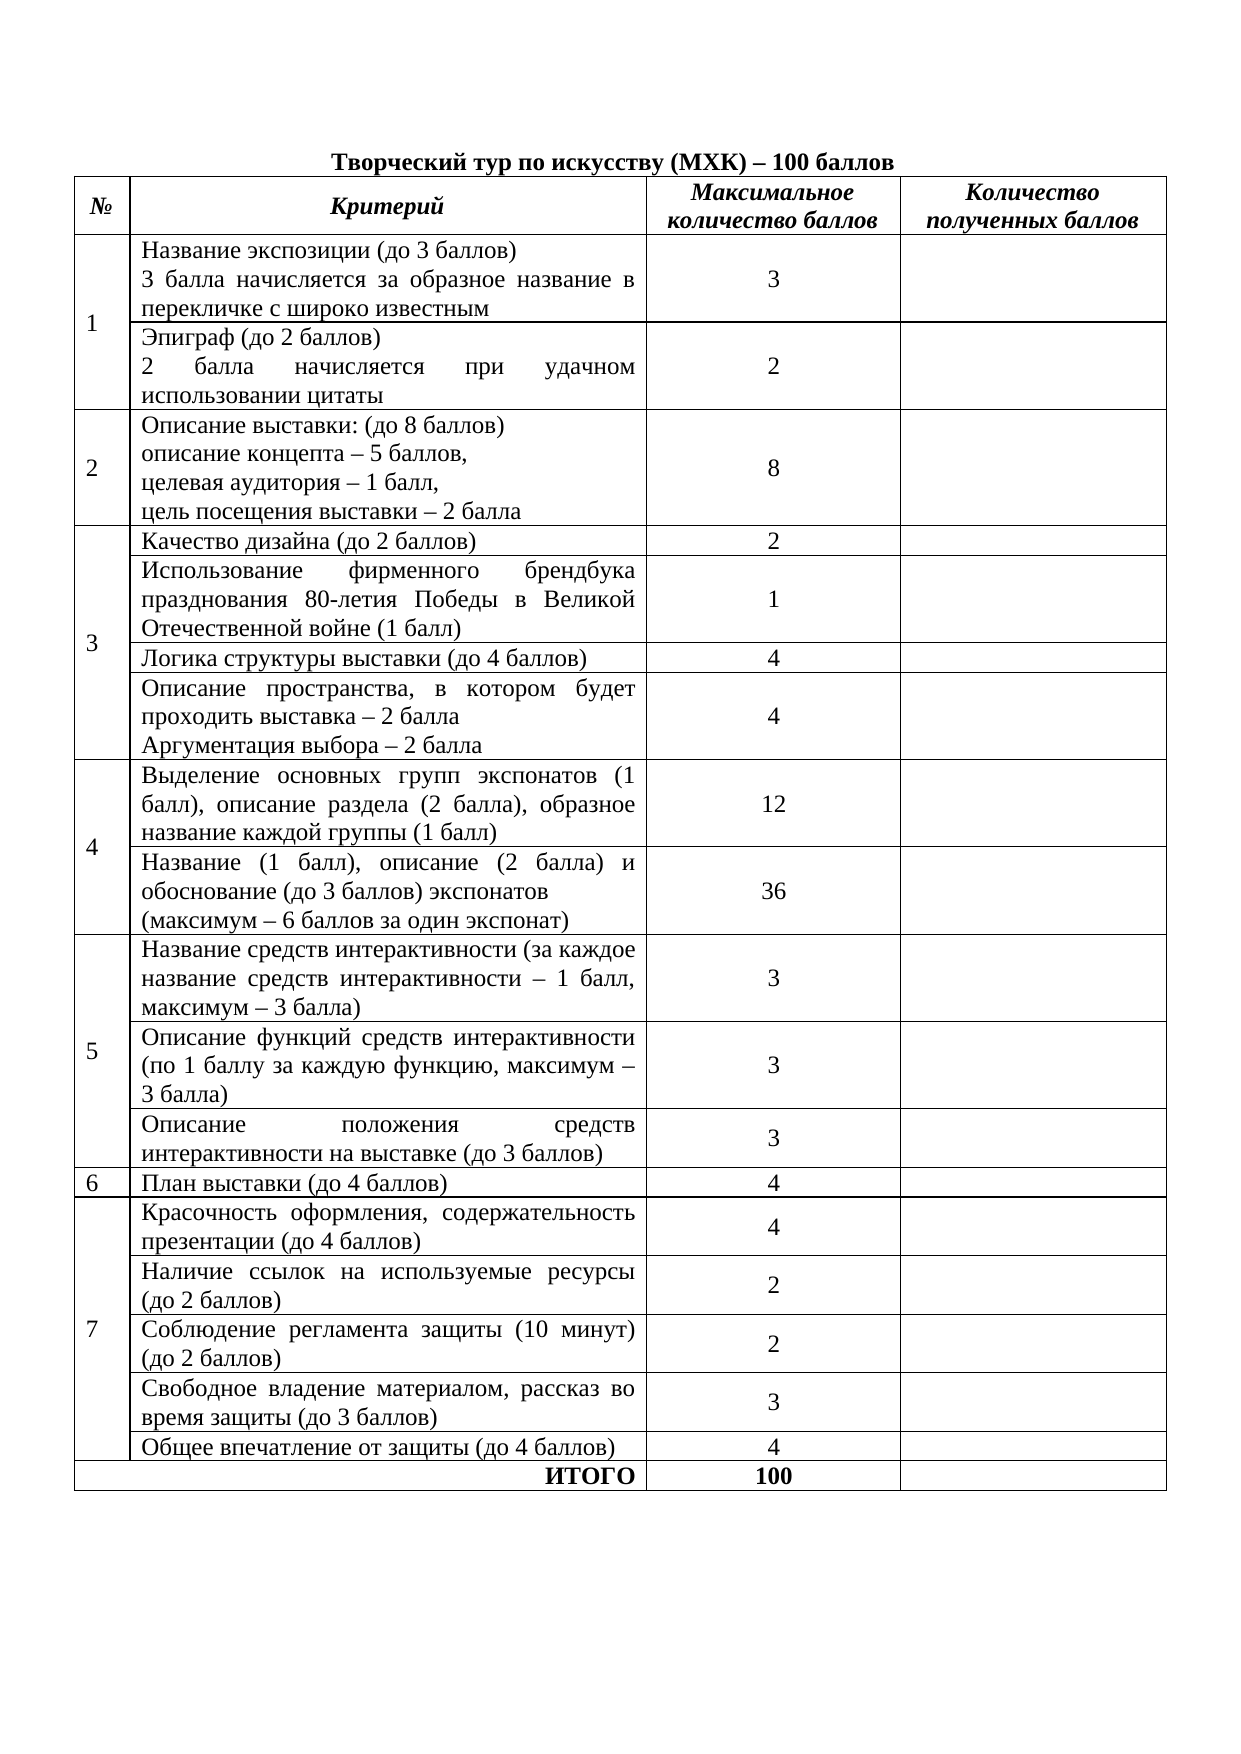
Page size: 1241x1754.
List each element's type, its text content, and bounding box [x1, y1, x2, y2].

table_cell [901, 1168, 1166, 1196]
table_cell [901, 1461, 1166, 1490]
table_cell 3 [647, 235, 900, 321]
table_cell [901, 1109, 1166, 1167]
table_cell Соблюдение регламента защиты (10 минут) (до 2 баллов) [131, 1315, 646, 1372]
table_cell 12 [647, 760, 900, 846]
table_cell 7 [75, 1198, 129, 1460]
table_cell 4 [647, 673, 900, 759]
table_cell 3 [647, 935, 900, 1021]
table_cell 1 [647, 556, 900, 642]
table_cell Использование фирменного брендбука празднования 80-летия Победы в Великой Отечественной войне (1 балл) [131, 556, 646, 642]
table_cell [901, 526, 1166, 554]
table_cell 2 [647, 323, 900, 409]
table_cell [901, 235, 1166, 321]
table_cell 36 [647, 847, 900, 933]
table_cell [901, 1315, 1166, 1372]
table_header Количество полученных баллов [901, 177, 1166, 234]
table_header № [75, 177, 129, 234]
table_cell [901, 1198, 1166, 1255]
table_cell [901, 643, 1166, 672]
table_cell 4 [647, 1432, 900, 1460]
table_cell 3 [647, 1022, 900, 1108]
table_cell 2 [647, 526, 900, 554]
table_cell [901, 556, 1166, 642]
table_cell [901, 1022, 1166, 1108]
table_cell [901, 760, 1166, 846]
table_cell Свободное владение материалом, рассказ во время защиты (до 3 баллов) [131, 1373, 646, 1431]
table_cell Качество дизайна (до 2 баллов) [131, 526, 646, 554]
table_cell 4 [647, 643, 900, 672]
table_cell [901, 410, 1166, 525]
table_cell [901, 673, 1166, 759]
table_cell Выделение основных групп экспонатов (1 балл), описание раздела (2 балла), образное название каждой группы (1 балл) [131, 760, 646, 846]
text Творческий тур по искусству (МХК) – 100 баллов [74, 147, 1152, 176]
table_cell План выставки (до 4 баллов) [131, 1168, 646, 1196]
table_cell [901, 1256, 1166, 1313]
table_cell Наличие ссылок на используемые ресурсы (до 2 баллов) [131, 1256, 646, 1313]
table_cell 4 [75, 760, 129, 933]
table_cell Описание положения средств интерактивности на выставке (до 3 баллов) [131, 1109, 646, 1167]
table_cell Эпиграф (до 2 баллов) 2 балла начисляется при удачном использовании цитаты [131, 323, 646, 409]
table_cell 4 [647, 1168, 900, 1196]
table_cell 6 [75, 1168, 129, 1196]
table_cell Общее впечатление от защиты (до 4 баллов) [131, 1432, 646, 1460]
table_cell 5 [75, 935, 129, 1167]
table_cell 4 [647, 1198, 900, 1255]
table_cell ИТОГО [75, 1461, 646, 1490]
table_header Критерий [131, 177, 646, 234]
table_cell [901, 323, 1166, 409]
table_cell [901, 1432, 1166, 1460]
table_cell [901, 935, 1166, 1021]
table_cell 2 [647, 1315, 900, 1372]
table_cell 3 [647, 1373, 900, 1431]
table_cell 3 [647, 1109, 900, 1167]
table_cell 2 [75, 410, 129, 525]
table_cell 1 [75, 235, 129, 409]
table_cell Название (1 балл), описание (2 балла) и обоснование (до 3 баллов) экспонатов (максимум – 6 баллов за один экспонат) [131, 847, 646, 933]
table_cell Красочность оформления, содержательность презентации (до 4 баллов) [131, 1198, 646, 1255]
table_cell Описание функций средств интерактивности (по 1 баллу за каждую функцию, максимум ‒ 3 балла) [131, 1022, 646, 1108]
table_cell Описание пространства, в котором будет проходить выставка – 2 балла Аргументация выбора – 2 балла [131, 673, 646, 759]
table_header Максимальное количество баллов [647, 177, 900, 234]
table_cell 8 [647, 410, 900, 525]
table_cell [901, 1373, 1166, 1431]
table_cell [901, 847, 1166, 933]
table_cell 3 [75, 526, 129, 759]
table_cell Логика структуры выставки (до 4 баллов) [131, 643, 646, 672]
table_cell Название экспозиции (до 3 баллов) 3 балла начисляется за образное название в перекличке с широко известным [131, 235, 646, 321]
table_cell 100 [647, 1461, 900, 1490]
table_cell Название средств интерактивности (за каждое название средств интерактивности ‒ 1 балл, максимум ‒ 3 балла) [131, 935, 646, 1021]
table_cell 2 [647, 1256, 900, 1313]
table_cell Описание выставки: (до 8 баллов) описание концепта – 5 баллов, целевая аудитория – 1 балл, цель посещения выставки – 2 балла [131, 410, 646, 525]
